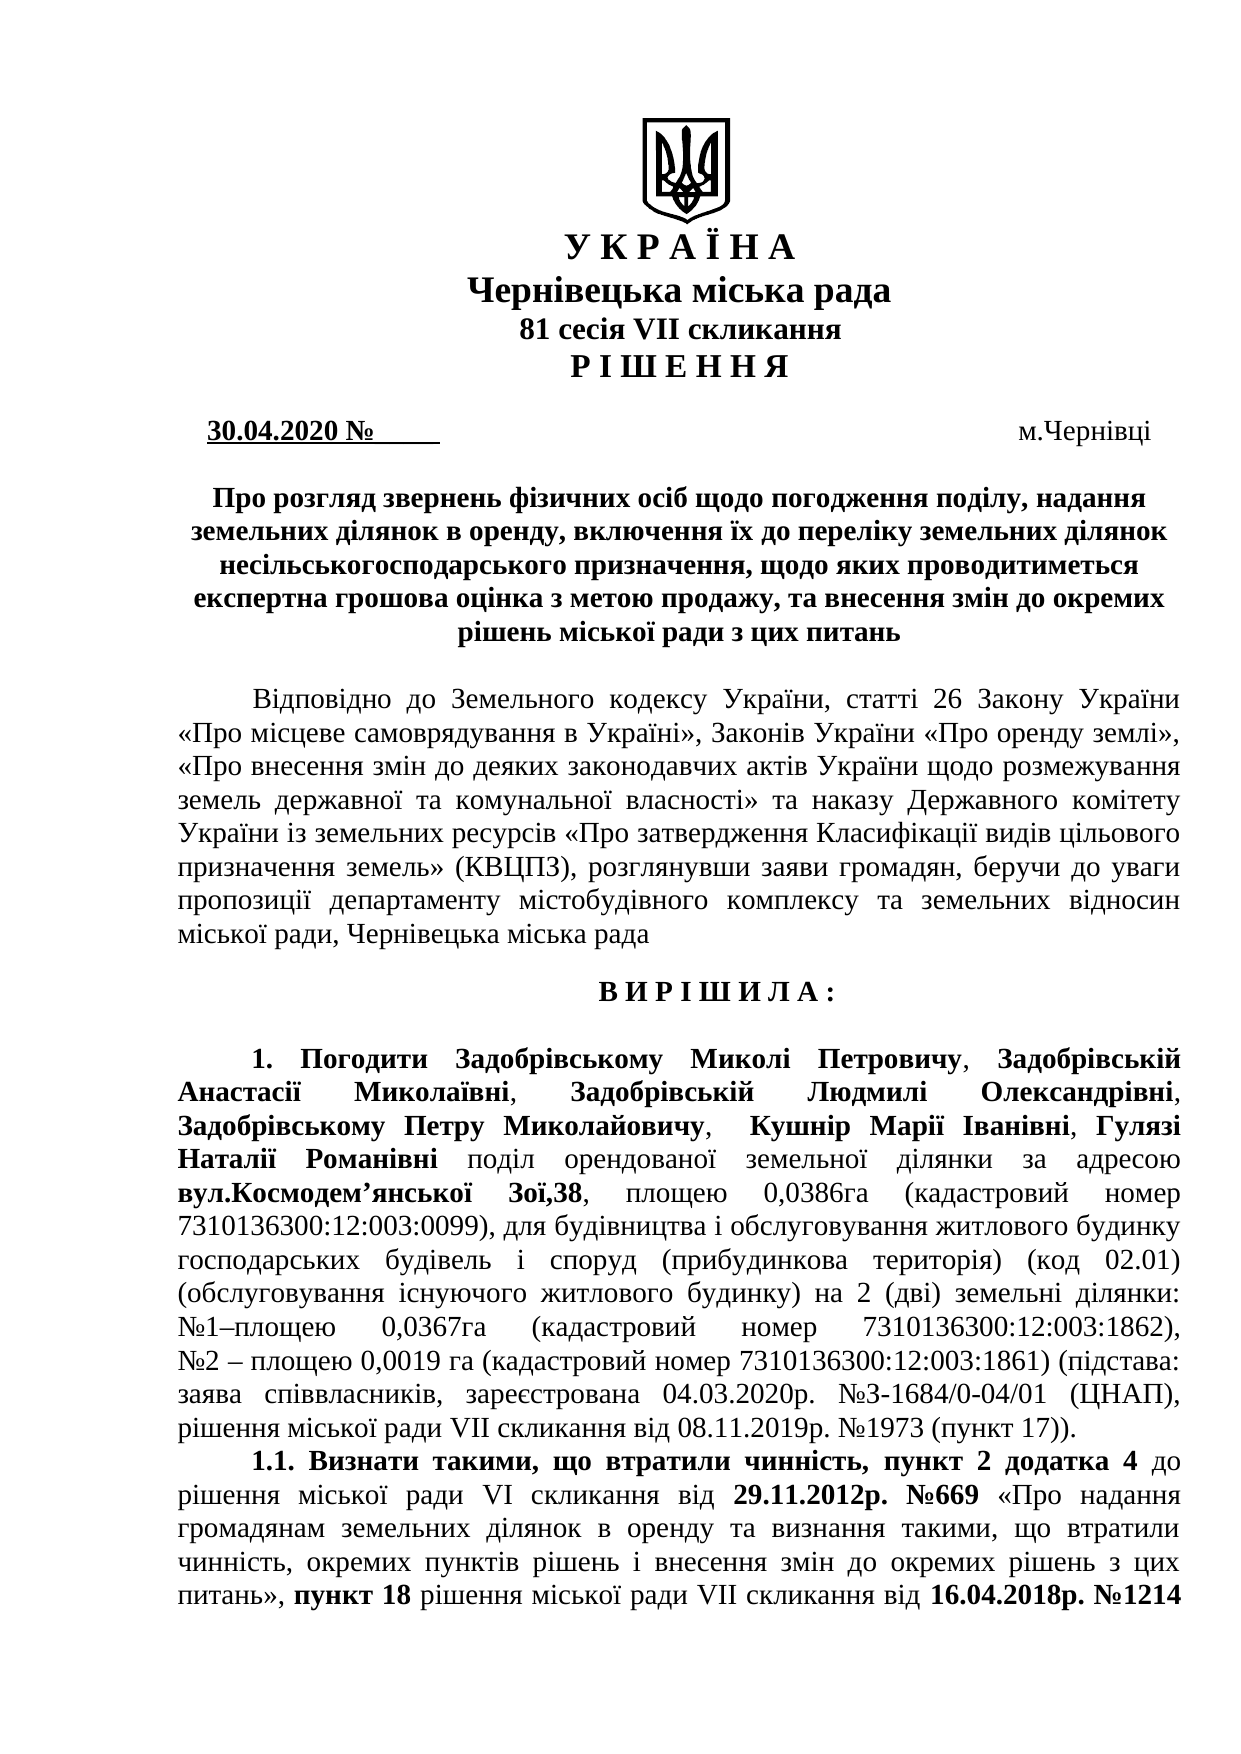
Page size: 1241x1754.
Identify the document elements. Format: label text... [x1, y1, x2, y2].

text Р І Ш Е Н Н Я [177, 347, 1181, 385]
text земельних ділянок в оренду, включення їх до переліку земельних ділянок несільськогосподарського призначення, щодо яких проводитиметься експертна грошова оцінка з метою продажу, та внесення змін до окремих рішень міської ради з цих питань [177, 513, 1181, 648]
text В И Р І Ш И Л А : [177, 974, 1181, 1007]
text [177, 1443, 1181, 1611]
text 81 сесія VІІ скликання [472, 311, 1181, 347]
text У К Р А Ї Н А [177, 224, 1181, 267]
text 1. Погодити Задобрівському Миколі Петровичу, Задобрівській Анастасії Миколаївні, Задобрівській Людмилі Олександрівні, Задобрівському Петру Миколайовичу, Кушнір Марії Іванівні, Гулязі Наталії Романівні поділ орендованої земельної ділянки за адресою вул.Космодем’янської Зої,38, площею 0,0386га (кадастровий номер 7310136300:12:003:0099), для будівництва і обслуговування житлового будинку господарських будівель і споруд (прибудинкова територія) (код 02.01) (обслуговування існуючого житлового будинку) на 2 (дві) земельні ділянки: №1–площею 0,0367га (кадастровий номер 7310136300:12:003:1862), №2 – площею 0,0019 га (кадастровий номер 7310136300:12:003:1861) (підстава: заява співвласників, зареєстрована 04.03.2020р. №З-1684/0-04/01 (ЦНАП), рішення міської ради VIІ скликання від 08.11.2019р. №1973 (пункт 17)). [177, 1041, 1181, 1443]
text Про розгляд звернень фізичних осіб щодо погодження поділу, надання [177, 480, 1181, 513]
text Відповідно до Земельного кодексу України, статті 26 Закону України «Про місцеве самоврядування в Україні», Законів України «Про оренду землі», «Про внесення змін до деяких законодавчих актів України щодо розмежування земель державної та комунальної власності» та наказу Державного комітету України із земельних ресурсів «Про затвердження Класифікації видів цільового призначення земель» (КВЦПЗ), розглянувши заяви громадян, беручи до уваги пропозиції департаменту містобудівного комплексу та земельних відносин міської ради, Чернівецька міська рада [177, 681, 1181, 949]
subtitle Чернівецька міська рада [177, 267, 1181, 311]
text 30.04.2020 №____ м.Чернівці [177, 413, 1181, 446]
